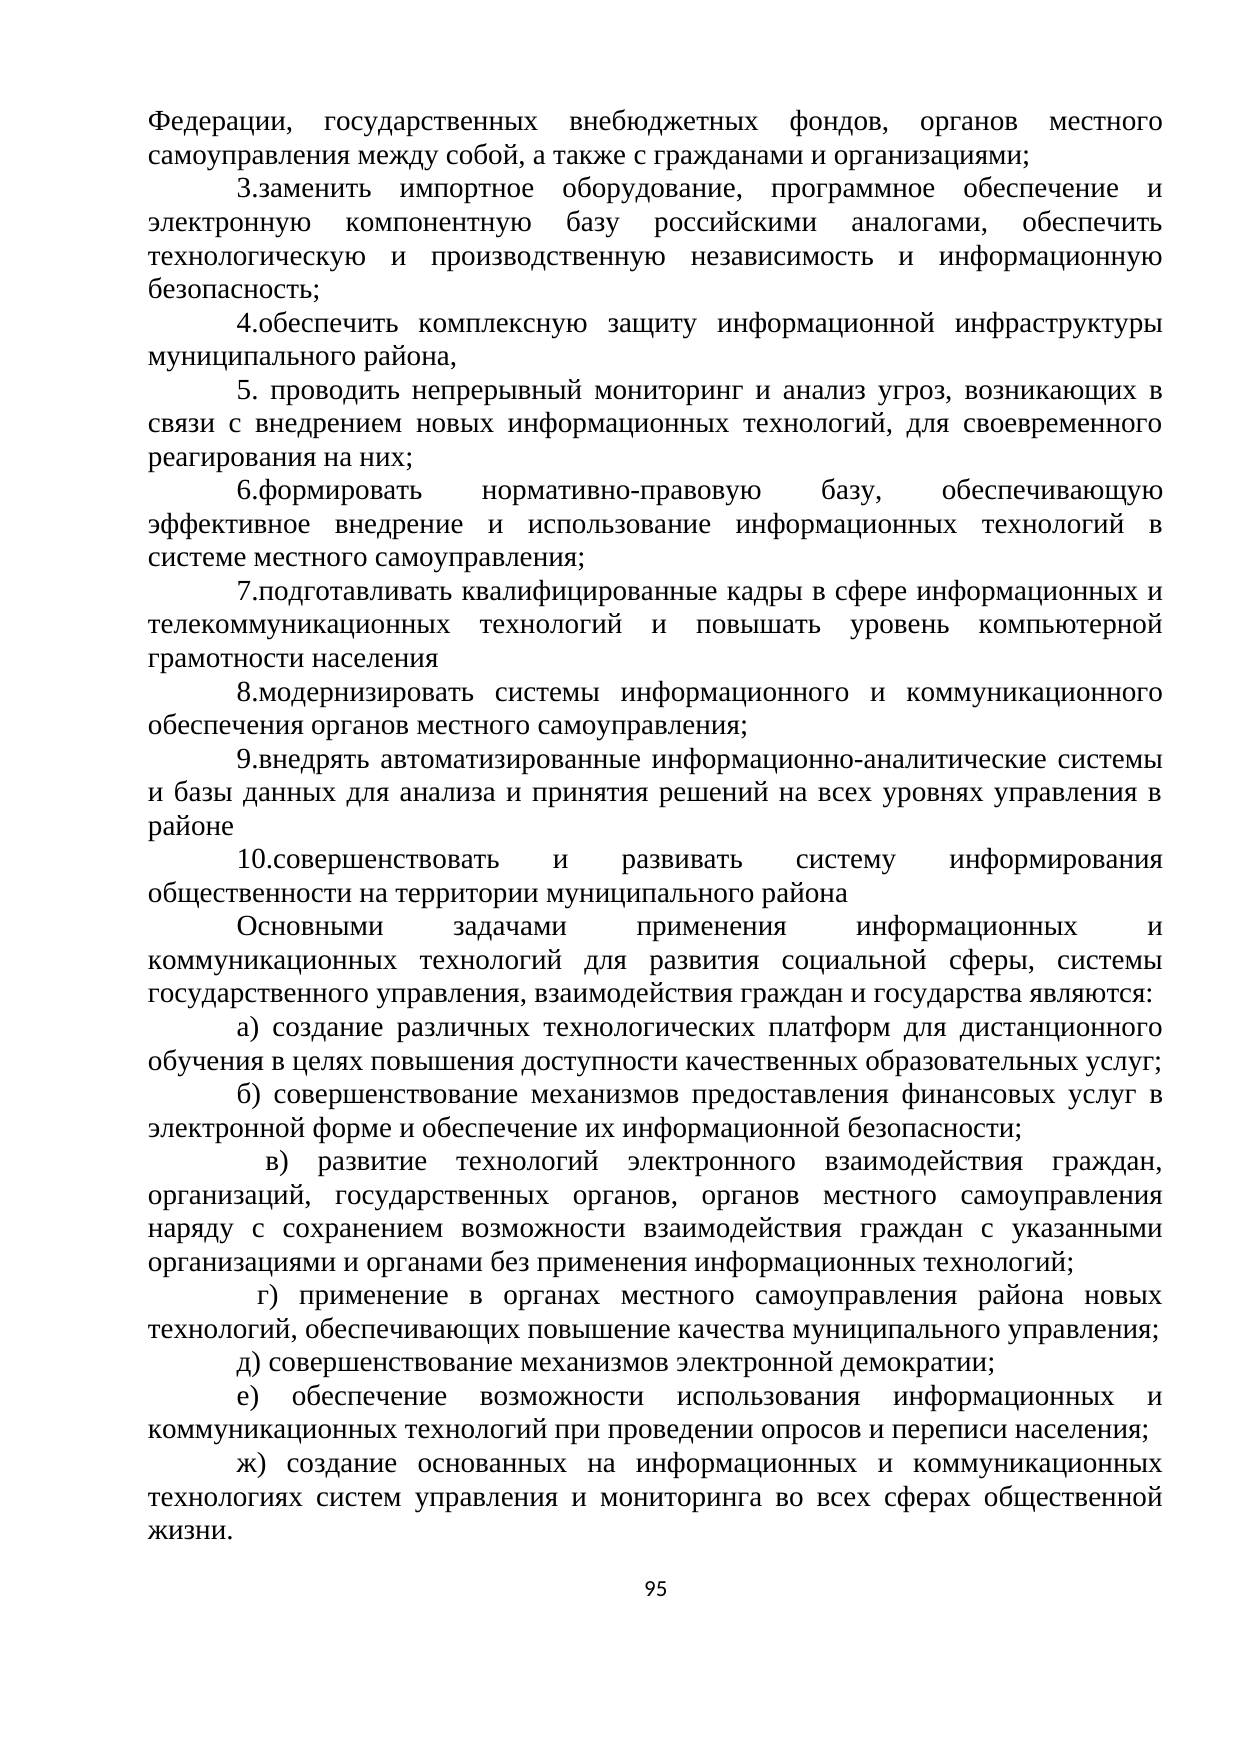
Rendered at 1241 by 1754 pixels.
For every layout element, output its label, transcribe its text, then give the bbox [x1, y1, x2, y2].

text 10.совершенствовать и развивать систему информирования общественности на территории муниципального района [148, 841, 1163, 908]
text 4.обеспечить комплексную защиту информационной инфраструктуры муниципального района, [148, 305, 1163, 372]
text 9.внедрять автоматизированные информационно-аналитические системы и базы данных для анализа и принятия решений на всех уровнях управления в районе [148, 741, 1163, 841]
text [148, 103, 1163, 171]
text 3.заменить импортное оборудование, программное обеспечение и электронную компонентную базу российскими аналогами, обеспечить технологическую и производственную независимость и информационную безопасность; [148, 171, 1163, 305]
text г) применение в органах местного самоуправления района новых технологий, обеспечивающих повышение качества муниципального управления; [148, 1277, 1163, 1344]
text е) обеспечение возможности использования информационных и коммуникационных технологий при проведении опросов и переписи населения; [148, 1378, 1163, 1445]
text в) развитие технологий электронного взаимодействия граждан, организаций, государственных органов, органов местного самоуправления наряду с сохранением возможности взаимодействия граждан с указанными организациями и органами без применения информационных технологий; [148, 1143, 1163, 1277]
text б) совершенствование механизмов предоставления финансовых услуг в электронной форме и обеспечение их информационной безопасности; [148, 1076, 1163, 1143]
text д) совершенствование механизмов электронной демократии; [148, 1344, 1163, 1378]
text 6.формировать нормативно-правовую базу, обеспечивающую эффективное внедрение и использование информационных технологий в системе местного самоуправления; [148, 472, 1163, 573]
text а) создание различных технологических платформ для дистанционного обучения в целях повышения доступности качественных образовательных услуг; [148, 1009, 1163, 1076]
text 5. проводить непрерывный мониторинг и анализ угроз, возникающих в связи с внедрением новых информационных технологий, для своевременного реагирования на них; [148, 372, 1163, 472]
text 7.подготавливать квалифицированные кадры в сфере информационных и телекоммуникационных технологий и повышать уровень компьютерной грамотности населения [148, 573, 1163, 674]
text 8.модернизировать системы информационного и коммуникационного обеспечения органов местного самоуправления; [148, 674, 1163, 741]
text Основными задачами применения информационных и коммуникационных технологий для развития социальной сферы, системы государственного управления, взаимодействия граждан и государства являются: [148, 908, 1163, 1009]
text ж) создание основанных на информационных и коммуникационных технологиях систем управления и мониторинга во всех сферах общественной жизни. [148, 1445, 1163, 1546]
